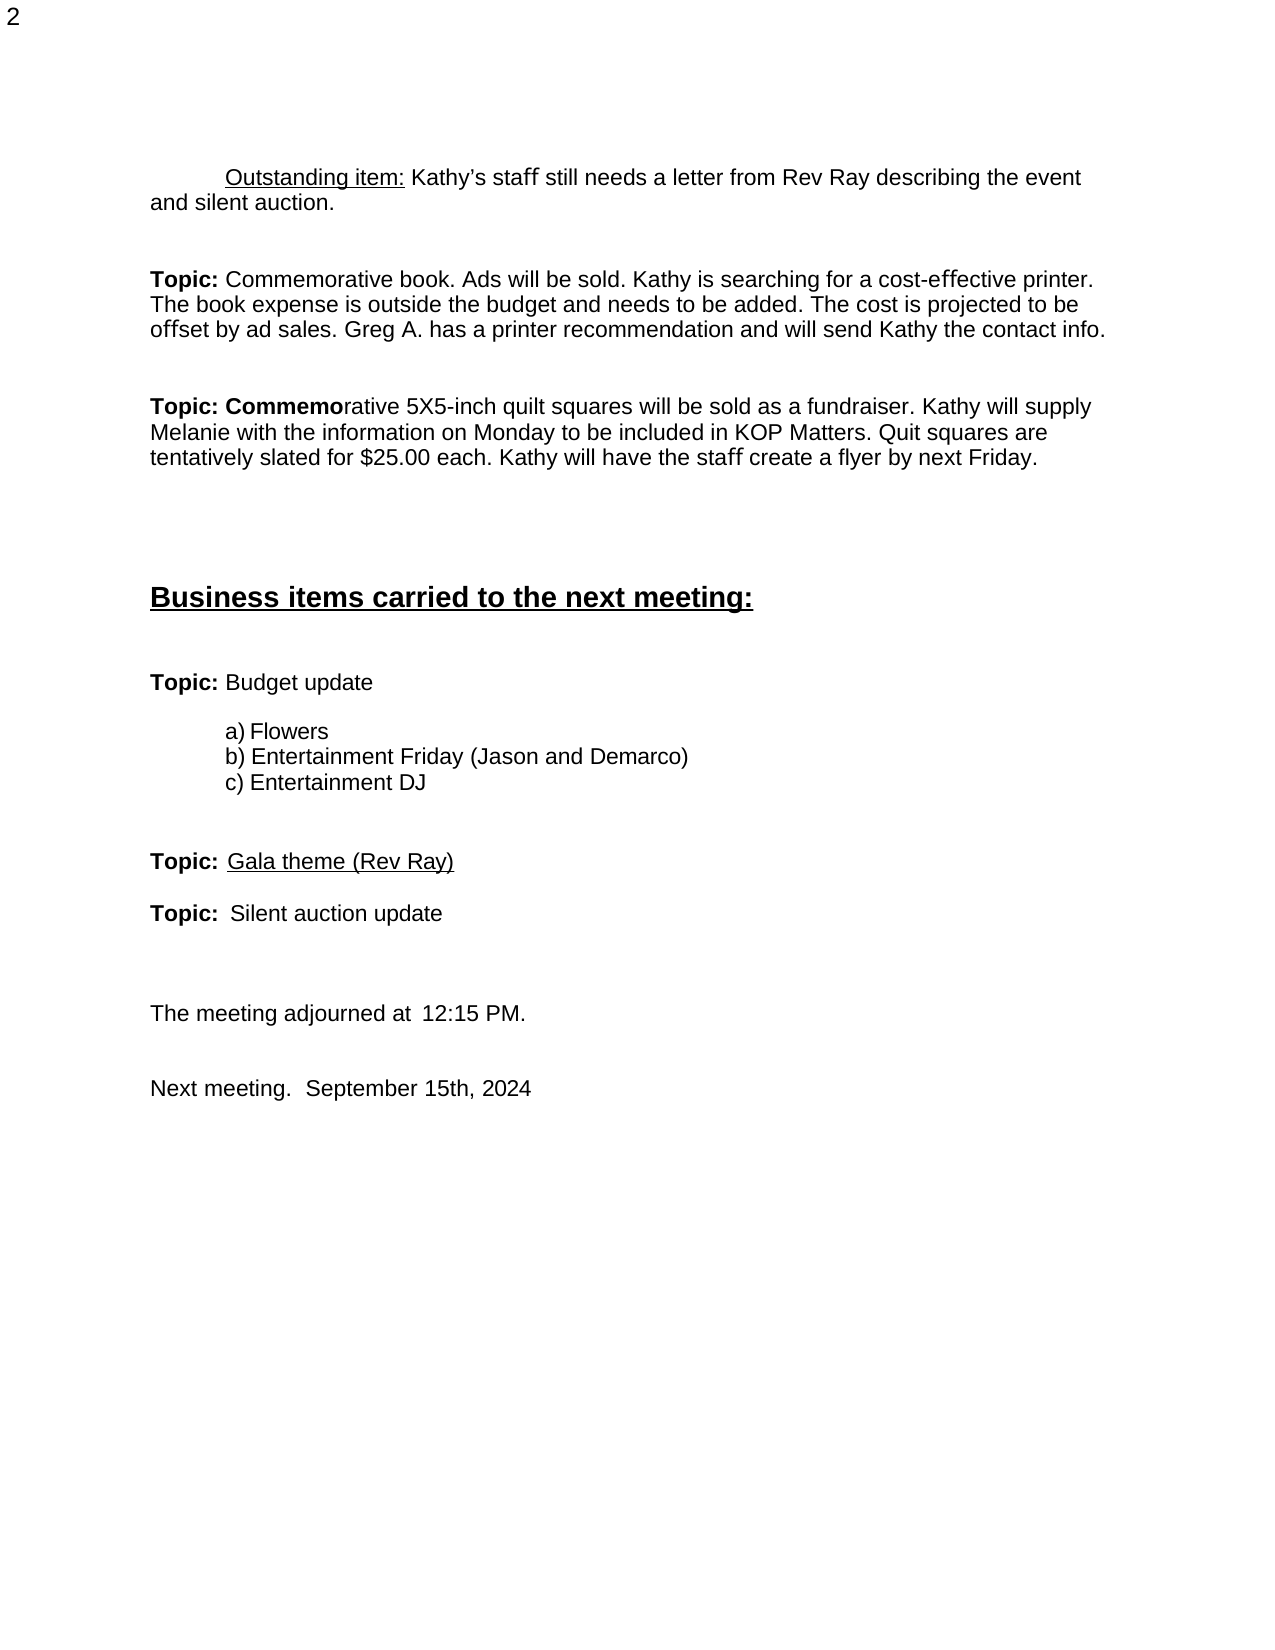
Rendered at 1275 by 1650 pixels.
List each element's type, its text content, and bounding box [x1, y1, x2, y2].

text Topic: Commemorative 5X5-inch quilt squares will be sold as a fundraiser. Kathy will supply Melanie with the information on Monday to be included in KOP Matters. Quit squares are tentatively slated for $25.00 each. Kathy will have the staﬀ create a flyer by next Friday. [150, 395, 1135, 470]
text Topic: Gala theme (Rev Ray) [150, 848, 1135, 874]
text Topic: Commemorative book. Ads will be sold. Kathy is searching for a cost-eﬀective printer. The book expense is outside the budget and needs to be added. The cost is projected to be oﬀset by ad sales. Greg A. has a printer recommendation and will send Kathy the contact info. [150, 267, 1128, 343]
list Flowers [225, 719, 1135, 744]
text Topic: Silent auction update [150, 900, 1135, 926]
list Entertainment Friday (Jason and Demarco) [225, 744, 1135, 769]
subtitle Business items carried to the next meeting: [150, 580, 1135, 614]
text Outstanding item: Kathy’s staﬀ still needs a letter from Rev Ray describing the event and silent auction. [150, 166, 1093, 216]
text Topic: Budget update [150, 669, 1135, 695]
list Entertainment DJ [225, 769, 1135, 795]
text The meeting adjourned at 12:15 PM. Next meeting. September 15th, 2024 [150, 1000, 571, 1101]
